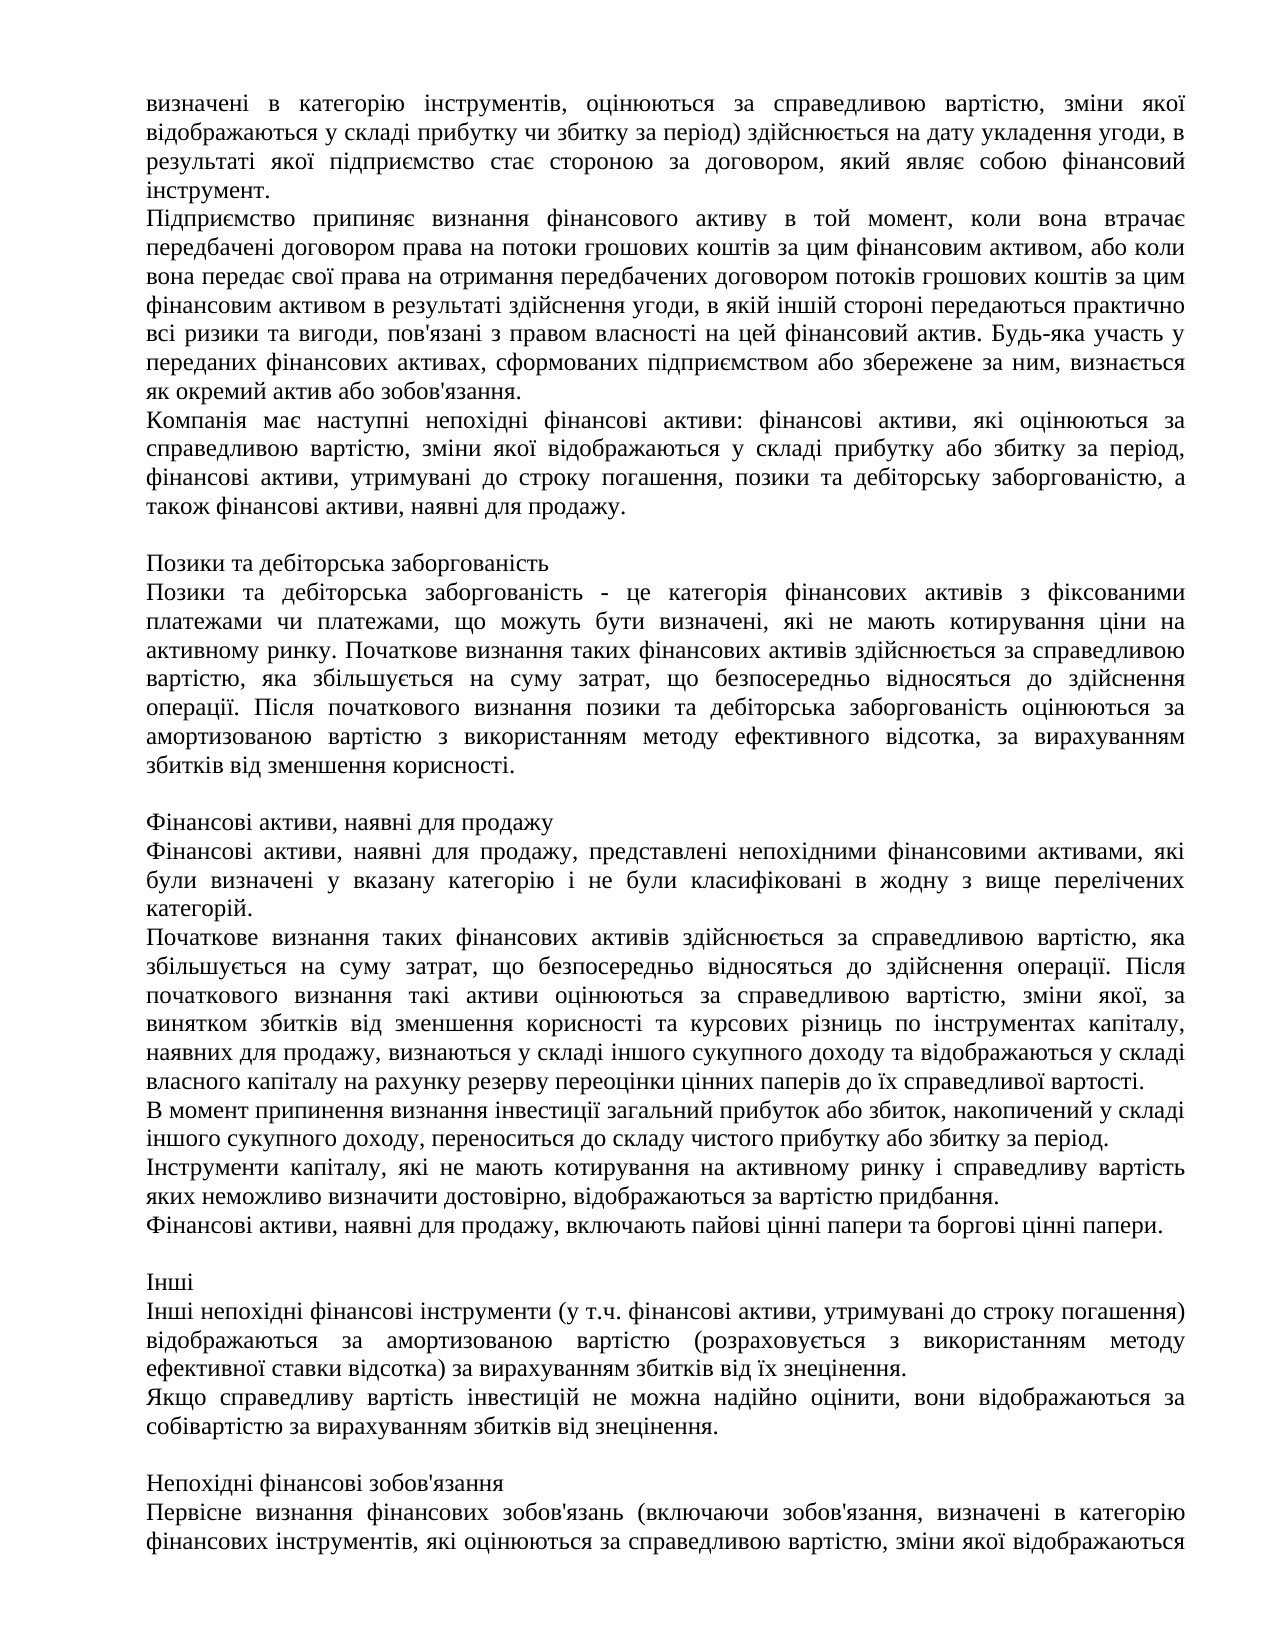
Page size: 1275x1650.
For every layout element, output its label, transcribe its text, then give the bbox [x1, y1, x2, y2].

text Фiнансовi активи, наявнi для продажу [146, 807, 1186, 836]
text В момент припинення визнання iнвестицiї загальний прибуток або збиток, накопичений у складi iншого сукупного доходу, переноситься до складу чистого прибутку або збитку за перiод. [146, 1095, 1186, 1152]
text Iнструменти капiталу, якi не мають котирування на активному ринку i справедливу вартiсть яких неможливо визначити достовiрно, вiдображаються за вартiстю придбання. [146, 1152, 1186, 1210]
text Фiнансовi активи, наявнi для продажу, включають пайовi цiннi папери та борговi цiннi папери. [146, 1210, 1186, 1238]
text Iншi [146, 1267, 1186, 1296]
text Позики та дебiторська заборгованiсть - це категорiя фiнансових активiв з фiксованими платежами чи платежами, що можуть бути визначенi, якi не мають котирування цiни на активному ринку. Початкове визнання таких фiнансових активiв здiйснюється за справедливою вартiстю, яка збiльшується на суму затрат, що безпосередньо вiдносяться до здiйснення операцiї. Пiсля початкового визнання позики та дебiторська заборгованiсть оцiнюються за амортизованою вартiстю з використанням методу ефективного вiдсотка, за вирахуванням збиткiв вiд зменшення корисностi. [146, 577, 1186, 778]
text Початкове визнання таких фiнансових активiв здiйснюється за справедливою вартiстю, яка збiльшується на суму затрат, що безпосередньо вiдносяться до здiйснення операцiї. Пiсля початкового визнання такi активи оцiнюються за справедливою вартiстю, змiни якої, за винятком збиткiв вiд зменшення корисностi та курсових рiзниць по iнструментах капiталу, наявних для продажу, визнаються у складi iншого сукупного доходу та вiдображаються у складi власного капiталу на рахунку резерву переоцiнки цiнних паперiв до їх справедливої вартостi. [146, 922, 1186, 1095]
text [146, 1497, 1186, 1555]
text Iншi непохiднi фiнансовi iнструменти (у т.ч. фiнансовi активи, утримуванi до строку погашення) вiдображаються за амортизованою вартiстю (розраховується з використанням методу ефективної ставки вiдсотка) за вирахуванням збиткiв вiд їх знецiнення. [146, 1296, 1186, 1382]
text Позики та дебiторська заборгованiсть [146, 548, 1186, 577]
text Фiнансовi активи, наявнi для продажу, представленi непохiдними фiнансовими активами, якi були визначенi у вказану категорiю i не були класифiкованi в жодну з вище перелiчених категорiй. [146, 836, 1186, 922]
text Пiдприємство припиняє визнання фiнансового активу в той момент, коли вона втрачає передбаченi договором права на потоки грошових коштiв за цим фiнансовим активом, або коли вона передає свої права на отримання передбачених договором потокiв грошових коштiв за цим фiнансовим активом в результатi здiйснення угоди, в якiй iншiй сторонi передаються практично всi ризики та вигоди, пов'язанi з правом власностi на цей фiнансовий актив. Будь-яка участь у переданих фiнансових активах, сформованих пiдприємством або збережене за ним, визнається як окремий актив або зобов'язання. [146, 203, 1186, 405]
text Непохiднi фiнансовi зобов'язання [146, 1468, 1186, 1497]
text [146, 88, 1186, 203]
text Компанiя має наступнi непохiднi фiнансовi активи: фiнансовi активи, якi оцiнюються за справедливою вартiстю, змiни якої вiдображаються у складi прибутку або збитку за перiод, фiнансовi активи, утримуванi до строку погашення, позики та дебiторську заборгованiстю, а також фiнансовi активи, наявнi для продажу. [146, 405, 1186, 520]
text Якщо справедливу вартiсть iнвестицiй не можна надiйно оцiнити, вони вiдображаються за собiвартiстю за вирахуванням збиткiв вiд знецiнення. [146, 1382, 1186, 1440]
